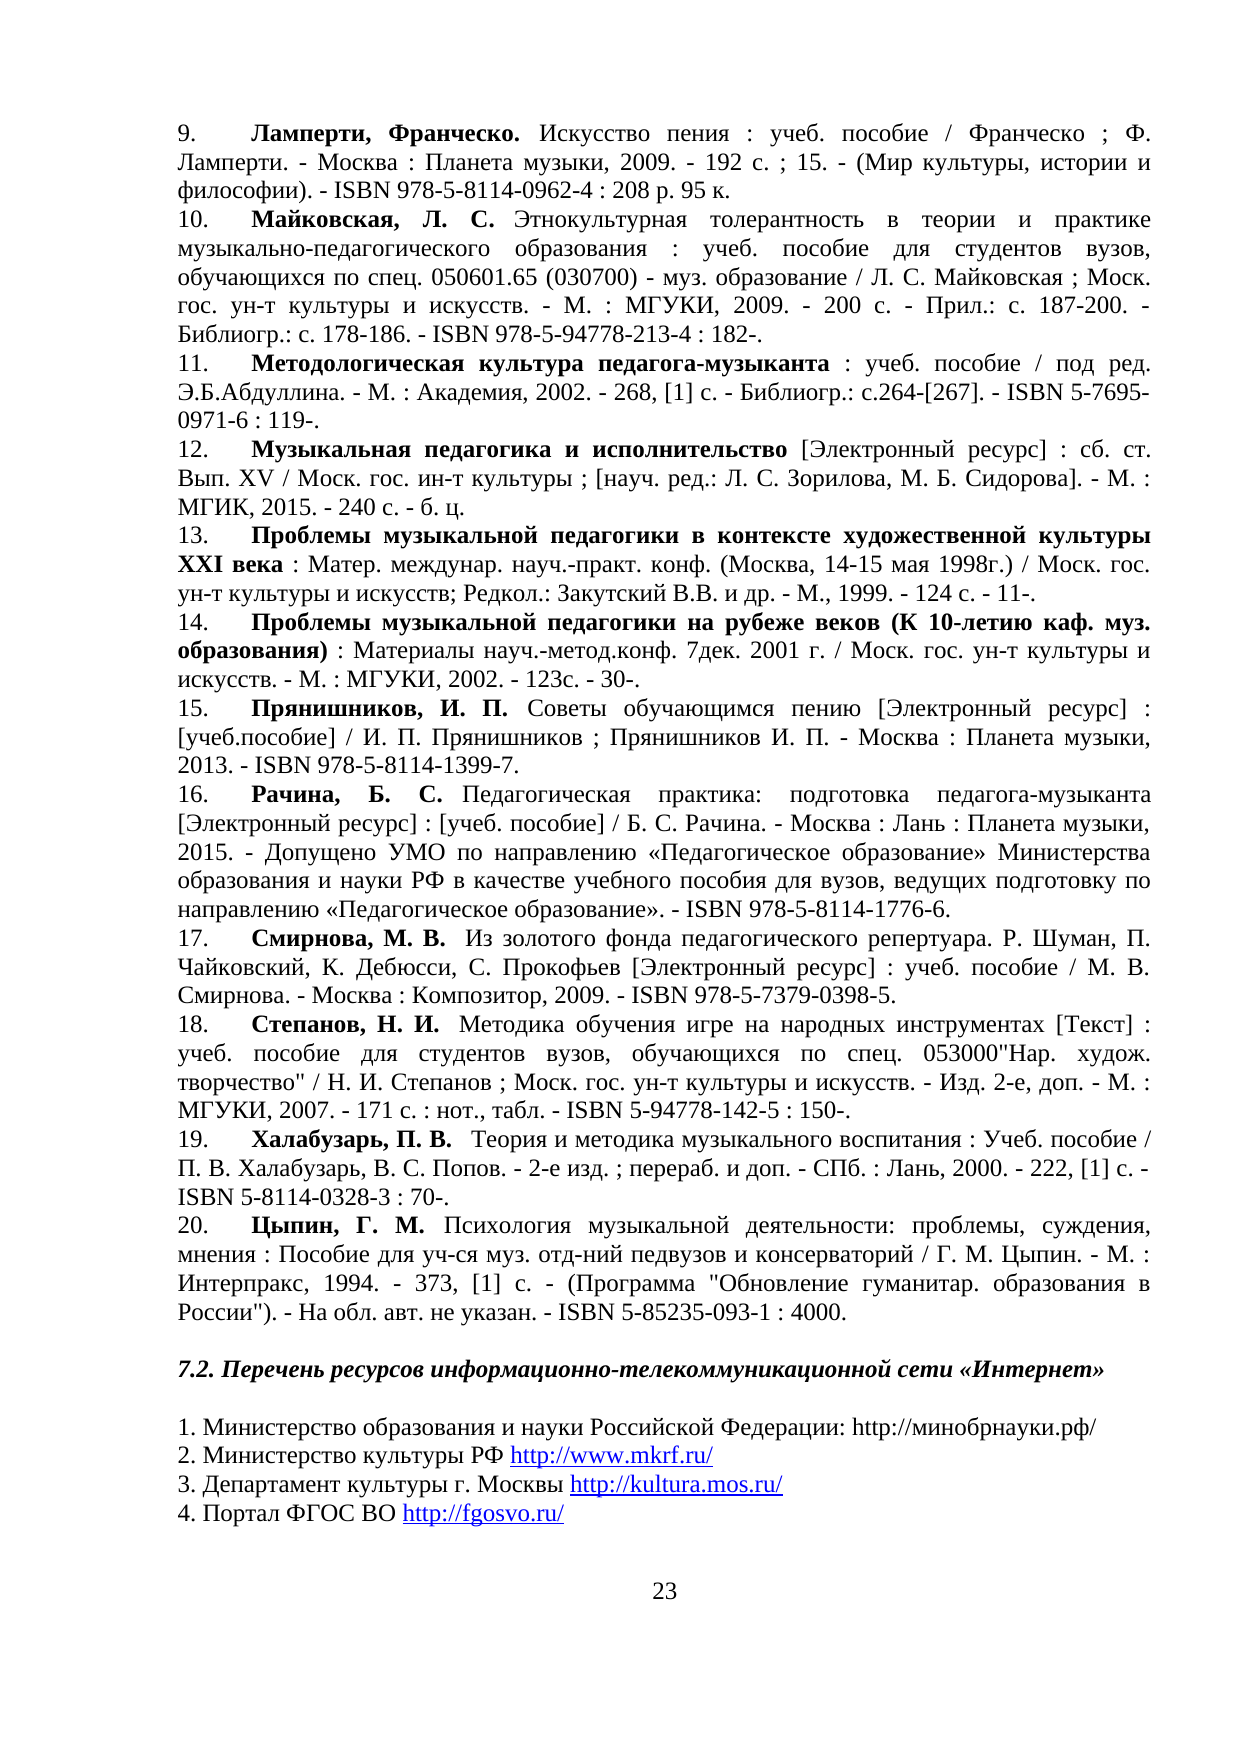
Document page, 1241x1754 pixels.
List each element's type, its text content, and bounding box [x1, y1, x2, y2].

text 4. Портал ФГОС ВО http://fgosvo.ru/ [177, 1498, 1152, 1527]
list Цыпин, Г. М. Психология музыкальной деятельности: проблемы, суждения, мнения : Пособие для уч-ся муз. отд-ний педвузов и консерваторий / Г. М. Цыпин. - М. : Интерпракс, 1994. - 373, [1] с. - (Программа "Обновление гуманитар. образования в России"). - На обл. авт. не указан. - ISBN 5-85235-093-1 : 4000. [177, 1211, 1152, 1326]
list Проблемы музыкальной педагогики в контексте художественной культуры ХХI века : Матер. междунар. науч.-практ. конф. (Москва, 14-15 мая 1998г.) / Моск. гос. ун-т культуры и искусств; Редкол.: Закутский В.В. и др. - М., 1999. - 124 с. - 11-. [177, 521, 1152, 607]
text 2. Министерство культуры РФ http://www.mkrf.ru/ [177, 1441, 1152, 1469]
list Рачина, Б. С. Педагогическая практика: подготовка педагога-музыканта [Электронный ресурс] : [учеб. пособие] / Б. С. Рачина. - Москва : Лань : Планета музыки, 2015. - Допущено УМО по направлению «Педагогическое образование» Министерства образования и науки РФ в качестве учебного пособия для вузов, ведущих подготовку по направлению «Педагогическое образование». - ISBN 978-5-8114-1776-6. [177, 779, 1152, 923]
text 3. Департамент культуры г. Москвы http://kultura.mos.ru/ [177, 1469, 1152, 1498]
list Степанов, Н. И. Методика обучения игре на народных инструментах [Текст] : учеб. пособие для студентов вузов, обучающихся по спец. 053000"Нар. худож. творчество" / Н. И. Степанов ; Моск. гос. ун-т культуры и искусств. - Изд. 2-е, доп. - М. : МГУКИ, 2007. - 171 с. : нот., табл. - ISBN 5-94778-142-5 : 150-. [177, 1009, 1152, 1124]
list Проблемы музыкальной педагогики на рубеже веков (К 10-летию каф. муз. образования) : Материалы науч.-метод.конф. 7дек. 2001 г. / Моск. гос. ун-т культуры и искусств. - М. : МГУКИ, 2002. - 123с. - 30-. [177, 607, 1152, 693]
list Халабузарь, П. В. Теория и методика музыкального воспитания : Учеб. пособие / П. В. Халабузарь, В. С. Попов. - 2-е изд. ; перераб. и доп. - СПб. : Лань, 2000. - 222, [1] c. - ISBN 5-8114-0328-3 : 70-. [177, 1124, 1152, 1211]
list Ламперти, Франческо. Искусство пения : учеб. пособие / Франческо ; Ф. Ламперти. - Москва : Планета музыки, 2009. - 192 с. ; 15. - (Мир культуры, истории и философии). - ISBN 978-5-8114-0962-4 : 208 р. 95 к. [177, 118, 1152, 204]
text 1. Министерство образования и науки Российской Федерации: http://минобрнауки.рф/ [177, 1412, 1152, 1441]
list Смирнова, М. В. Из золотого фонда педагогического репертуара. Р. Шуман, П. Чайковский, К. Дебюсси, С. Прокофьев [Электронный ресурс] : учеб. пособие / М. В. Смирнова. - Москва : Композитор, 2009. - ISBN 978-5-7379-0398-5. [177, 923, 1152, 1009]
list Методологическая культура педагога-музыканта : учеб. пособие / под ред. Э.Б.Абдуллина. - М. : Академия, 2002. - 268, [1] c. - Библиогр.: с.264-[267]. - ISBN 5-7695-0971-6 : 119-. [177, 348, 1152, 434]
list Майковская, Л. С. Этнокультурная толерантность в теории и практике музыкально-педагогического образования : учеб. пособие для студентов вузов, обучающихся по спец. 050601.65 (030700) - муз. образование / Л. С. Майковская ; Моск. гос. ун-т культуры и искусств. - М. : МГУКИ, 2009. - 200 с. - Прил.: с. 187-200. - Библиогр.: с. 178-186. - ISBN 978-5-94778-213-4 : 182-. [177, 204, 1152, 348]
list Музыкальная педагогика и исполнительство [Электронный ресурс] : сб. ст. Вып. XV / Моск. гос. ин-т культуры ; [науч. ред.: Л. С. Зорилова, М. Б. Сидорова]. - М. : МГИК, 2015. - 240 с. - б. ц. [177, 434, 1152, 521]
list Прянишников, И. П. Советы обучающимся пению [Электронный ресурс] : [учеб.пособие] / И. П. Прянишников ; Прянишников И. П. - Москва : Планета музыки, 2013. - ISBN 978-5-8114-1399-7. [177, 693, 1152, 779]
text 7.2. Перечень ресурсов информационно-телекоммуникационной сети «Интернет» [177, 1354, 1152, 1383]
